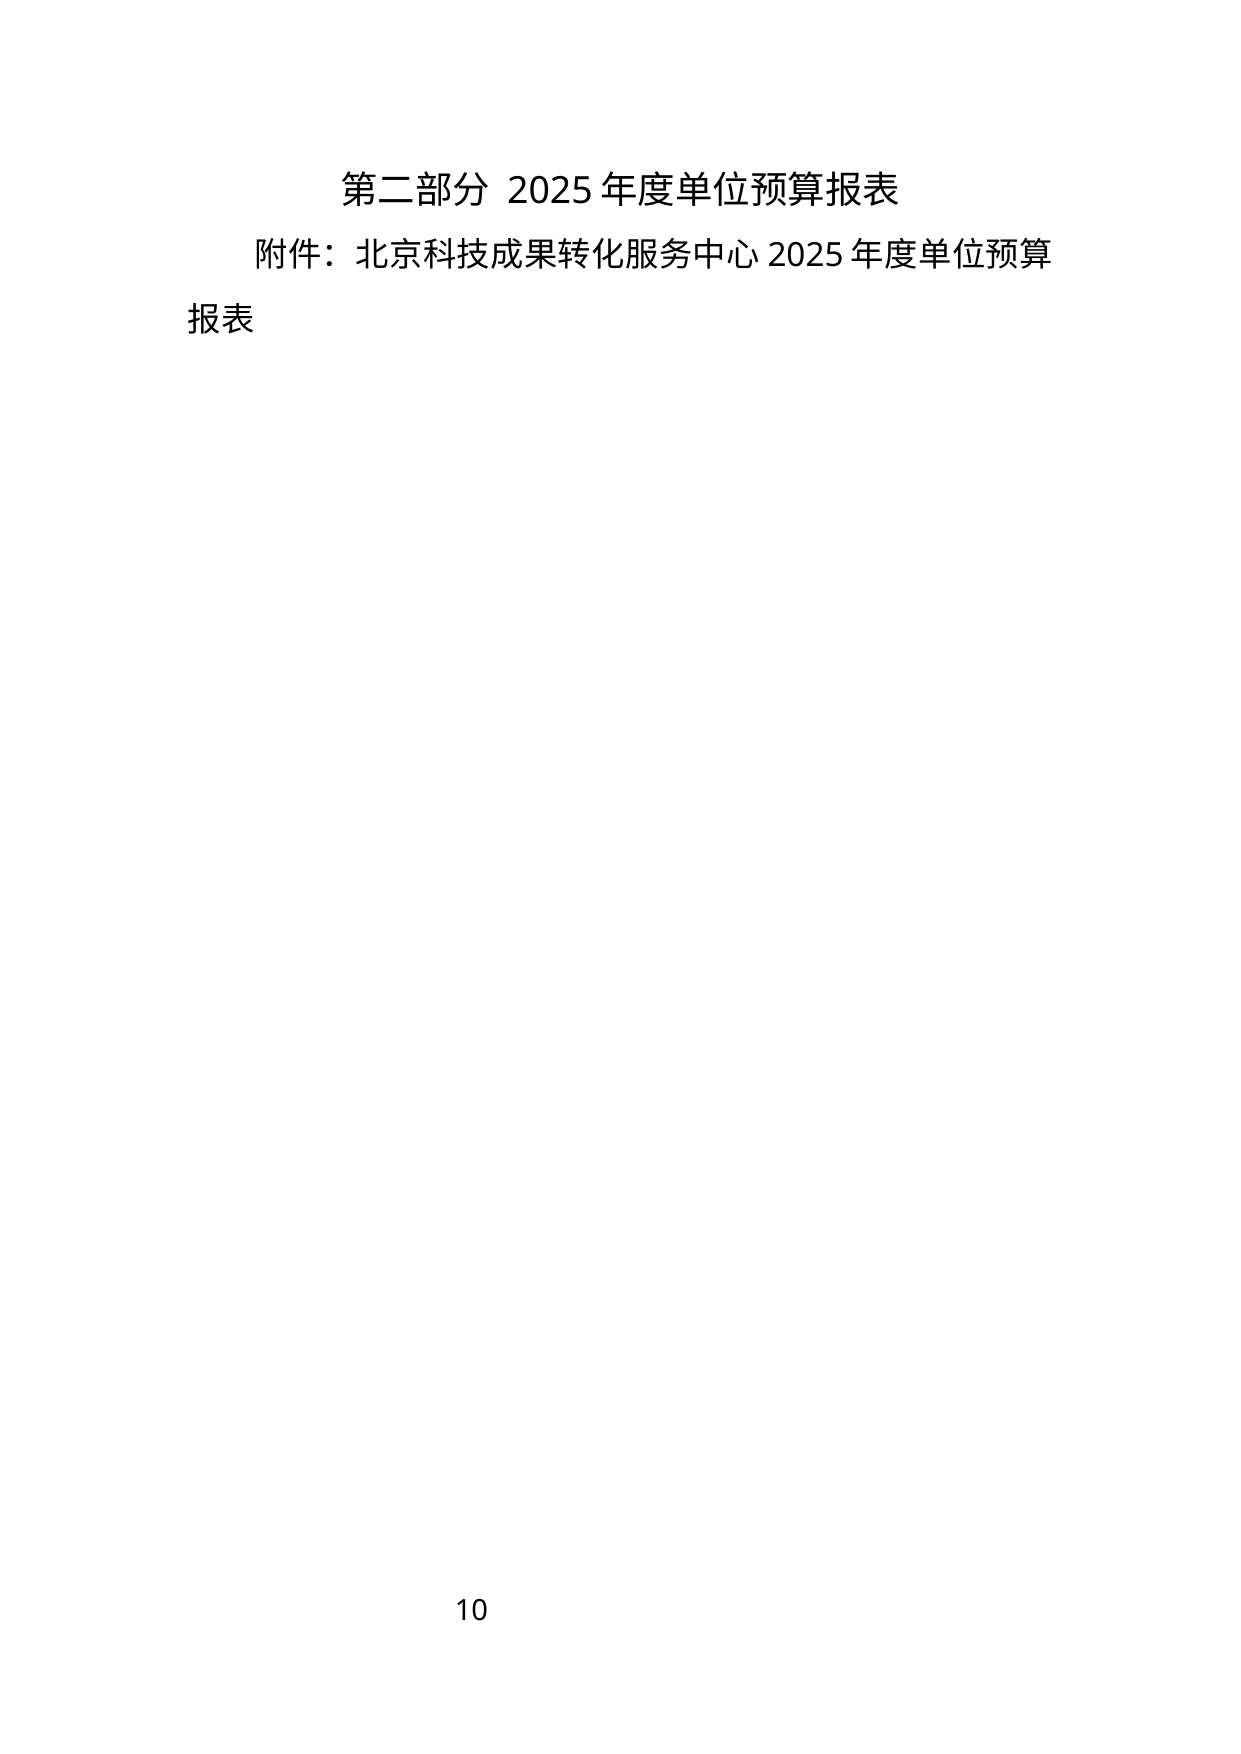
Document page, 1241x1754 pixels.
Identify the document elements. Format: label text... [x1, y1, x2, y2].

text 第二部分 2025年度单位预算报表 [187, 155, 1053, 220]
text 附件：北京科技成果转化服务中心2025年度单位预算报表 [187, 220, 1053, 350]
